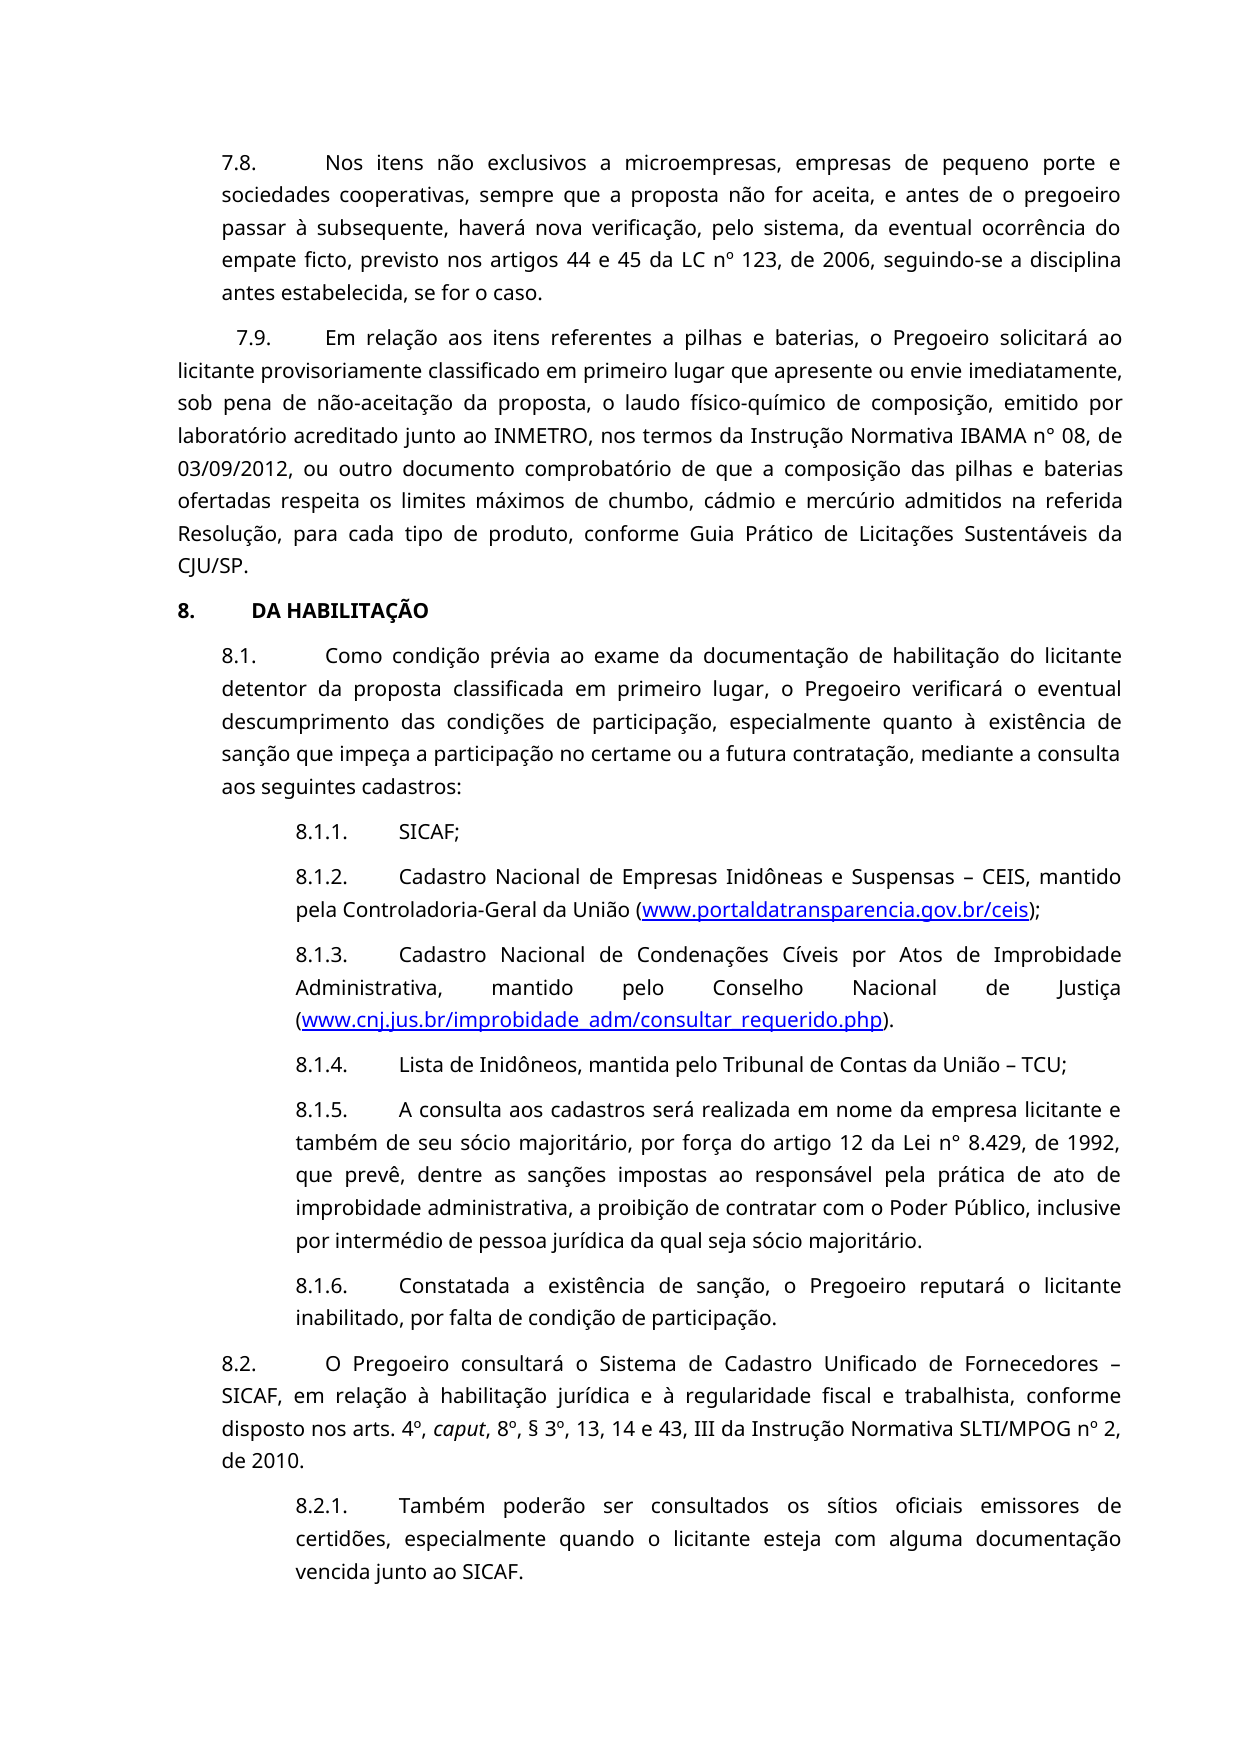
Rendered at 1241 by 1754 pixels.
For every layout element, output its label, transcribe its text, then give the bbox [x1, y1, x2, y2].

list Constatada a existência de sanção, o Pregoeiro reputará o licitante inabilitado, por falta de condição de participação. [295, 1271, 1122, 1332]
list Nos itens não exclusivos a microempresas, empresas de pequeno porte e sociedades cooperativas, sempre que a proposta não for aceita, e antes de o pregoeiro passar à subsequente, haverá nova verificação, pelo sistema, da eventual ocorrência do empate ficto, previsto nos artigos 44 e 45 da LC nº 123, de 2006, seguindo-se a disciplina antes estabelecida, se for o caso. [221, 148, 1122, 307]
list A consulta aos cadastros será realizada em nome da empresa licitante e também de seu sócio majoritário, por força do artigo 12 da Lei n° 8.429, de 1992, que prevê, dentre as sanções impostas ao responsável pela prática de ato de improbidade administrativa, a proibição de contratar com o Poder Público, inclusive por intermédio de pessoa jurídica da qual seja sócio majoritário. [295, 1095, 1122, 1254]
list Cadastro Nacional de Condenações Cíveis por Atos de Improbidade Administrativa, mantido pelo Conselho Nacional de Justiça (www.cnj.jus.br/improbidade_adm/consultar_requerido.php). [295, 940, 1122, 1034]
list Também poderão ser consultados os sítios oficiais emissores de certidões, especialmente quando o licitante esteja com alguma documentação vencida junto ao SICAF. [295, 1492, 1122, 1585]
list Cadastro Nacional de Empresas Inidôneas e Suspensas – CEIS, mantido pela Controladoria-Geral da União (www.portaldatransparencia.gov.br/ceis); [295, 862, 1122, 923]
list Em relação aos itens referentes a pilhas e baterias, o Pregoeiro solicitará ao licitante provisoriamente classificado em primeiro lugar que apresente ou envie imediatamente, sob pena de não-aceitação da proposta, o laudo físico-químico de composição, emitido por laboratório acreditado junto ao INMETRO, nos termos da Instrução Normativa IBAMA n° 08, de , ou outro documento comprobatório de que a composição das pilhas e baterias ofertadas respeita os limites máximos de chumbo, cádmio e mercúrio admitidos na referida Resolução, para cada tipo de produto, conforme Guia Prático de Licitações Sustentáveis da CJU/SP. [177, 323, 1124, 580]
list Como condição prévia ao exame da documentação de habilitação do licitante detentor da proposta classificada em primeiro lugar, o Pregoeiro verificará o eventual descumprimento das condições de participação, especialmente quanto à existência de sanção que impeça a participação no certame ou a futura contratação, mediante a consulta aos seguintes cadastros: [221, 642, 1122, 801]
list SICAF; [295, 817, 1122, 846]
list DA HABILITAÇÃO [177, 597, 1122, 625]
list O Pregoeiro consultará o Sistema de Cadastro Unificado de Fornecedores – SICAF, em relação à habilitação jurídica e à regularidade fiscal e trabalhista, conforme disposto nos arts. 4º, caput, 8º, § 3º, 13, 14 e 43, III da Instrução Normativa SLTI/MPOG nº 2, de 2010. [221, 1349, 1122, 1475]
list Lista de Inidôneos, mantida pelo Tribunal de Contas da União – TCU; [295, 1050, 1122, 1079]
